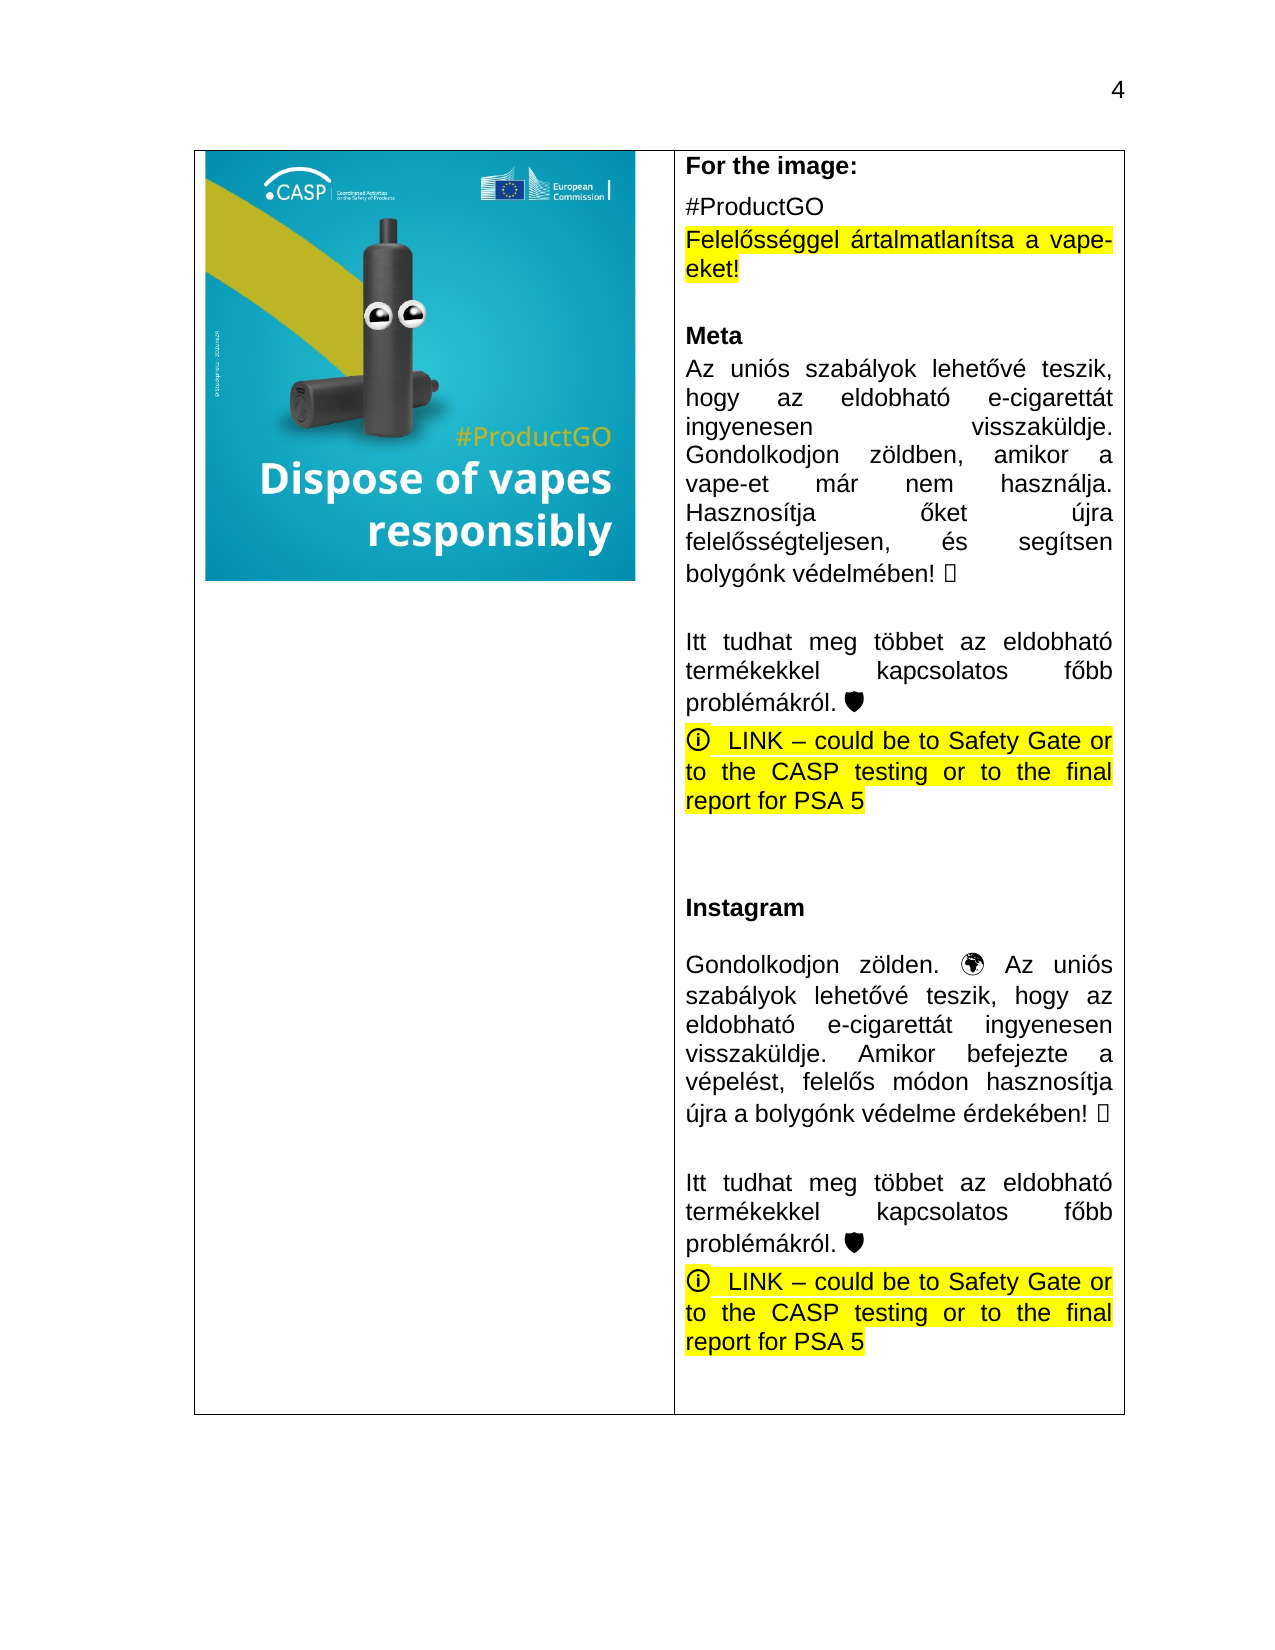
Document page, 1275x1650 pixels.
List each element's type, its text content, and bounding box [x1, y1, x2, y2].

table_cell [195, 151, 674, 1414]
table_cell For the image: #ProductGO Felelősséggel ártalmatlanítsa a vape-eket! Meta Az uniós szabályok lehetővé teszik, hogy az eldobható e-cigarettát ingyenesen visszaküldje. Gondolkodjon zöldben, amikor a vape-et már nem használja. Hasznosítja őket újra felelősségteljesen, és segítsen bolygónk védelmében! 🌱 Itt tudhat meg többet az eldobható termékekkel kapcsolatos főbb problémákról. 🛡️ 🛈 LINK – could be to Safety Gate or to the CASP testing or to the final report for PSA 5 Instagram Gondolkodjon zölden. 🌍 Az uniós szabályok lehetővé teszik, hogy az eldobható e-cigarettát ingyenesen visszaküldje. Amikor befejezte a vépelést, felelős módon hasznosítja újra a bolygónk védelme érdekében! 🌱 Itt tudhat meg többet az eldobható termékekkel kapcsolatos főbb problémákról. 🛡️ 🛈 LINK – could be to Safety Gate or to the CASP testing or to the final report for PSA 5 [675, 151, 1124, 1414]
picture [205, 151, 636, 581]
